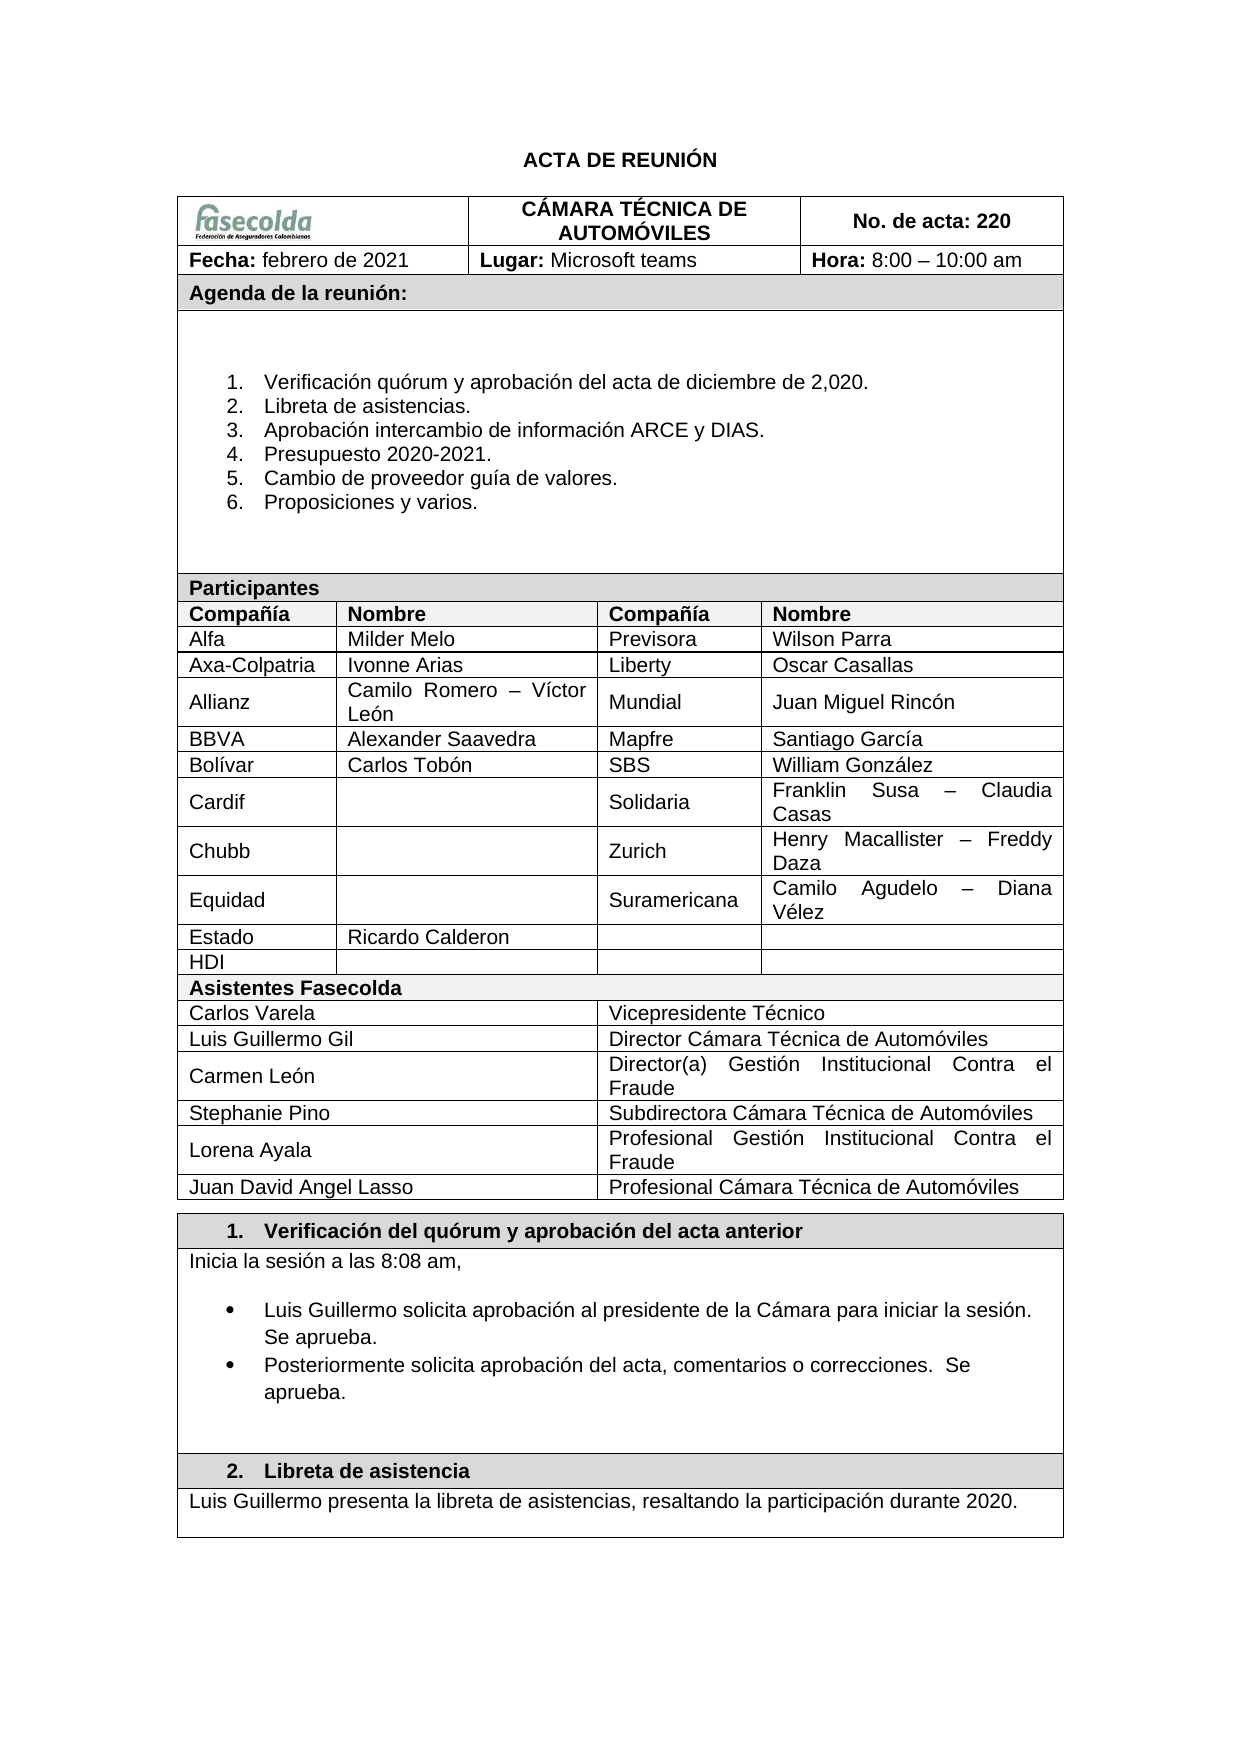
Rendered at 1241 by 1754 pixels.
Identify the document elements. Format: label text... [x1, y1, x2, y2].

table_cell Solidaria [598, 778, 761, 826]
table_cell Juan David Angel Lasso [178, 1175, 597, 1199]
table_cell [598, 925, 761, 949]
table_cell Liberty [598, 653, 761, 677]
table_cell Inicia la sesión a las 8:08 am, Luis Guillermo solicita aprobación al presidente de la Cámara para iniciar la sesión. Se aprueba. Posteriormente solicita aprobación del acta, comentarios o correcciones. Se aprueba. [178, 1249, 1063, 1452]
table_cell Alexander Saavedra [337, 727, 597, 751]
table_cell Libreta de asistencia [178, 1454, 1063, 1488]
table_cell [337, 950, 597, 974]
table_cell Asistentes Fasecolda [178, 975, 1063, 1000]
picture [188, 199, 330, 242]
table_cell William González [762, 752, 1063, 777]
table_cell Equidad [178, 876, 336, 923]
table_cell [337, 778, 597, 826]
table_cell Carmen León [178, 1052, 597, 1099]
table_header CÁMARA TÉCNICA DE AUTOMÓVILES [469, 197, 800, 244]
table_cell Nombre [337, 602, 597, 626]
table_cell Compañía [178, 602, 336, 626]
table_cell Previsora [598, 627, 761, 651]
table_cell Chubb [178, 827, 336, 874]
table_cell [337, 876, 597, 923]
table_cell Henry Macallister – Freddy Daza [762, 827, 1063, 874]
table_cell Allianz [178, 678, 336, 726]
table_cell Alfa [178, 627, 336, 651]
table_cell Subdirectora Cámara Técnica de Automóviles [598, 1101, 1063, 1125]
table_cell Carlos Tobón [337, 752, 597, 777]
text ACTA DE REUNIÓN [177, 148, 1063, 172]
table_cell Mapfre [598, 727, 761, 751]
table_cell Ricardo Calderon [337, 925, 597, 949]
table_cell Ivonne Arias [337, 653, 597, 677]
table_cell Wilson Parra [762, 627, 1063, 651]
table_cell Agenda de la reunión: [178, 275, 1063, 309]
table_cell Juan Miguel Rincón [762, 678, 1063, 726]
table_cell Verificación quórum y aprobación del acta de diciembre de 2,020. Libreta de asistencias. Aprobación intercambio de información ARCE y DIAS. Presupuesto 2020-2021. Cambio de proveedor guía de valores. Proposiciones y varios. [178, 311, 1063, 573]
table_cell Oscar Casallas [762, 653, 1063, 677]
table_cell Stephanie Pino [178, 1101, 597, 1125]
table_cell SBS [598, 752, 761, 777]
table_cell Fecha: febrero de 2021 [178, 246, 468, 274]
table_cell Director(a) Gestión Institucional Contra el Fraude [598, 1052, 1063, 1099]
table_cell Luis Guillermo Gil [178, 1026, 597, 1051]
table_header Verificación del quórum y aprobación del acta anterior [178, 1214, 1063, 1248]
table_cell [337, 827, 597, 874]
table_cell Carlos Varela [178, 1001, 597, 1025]
table_cell Profesional Cámara Técnica de Automóviles [598, 1175, 1063, 1199]
table_cell Santiago García [762, 727, 1063, 751]
table_cell Lorena Ayala [178, 1126, 597, 1174]
table_cell Cardif [178, 778, 336, 826]
table_cell [598, 950, 761, 974]
table_cell [762, 950, 1063, 974]
table_cell Axa-Colpatria [178, 653, 336, 677]
table_cell HDI [178, 950, 336, 974]
table_cell Lugar: Microsoft teams [469, 246, 800, 274]
table_cell Bolívar [178, 752, 336, 777]
table_cell [762, 925, 1063, 949]
table_cell Participantes [178, 574, 1063, 601]
table_cell Camilo Romero – Víctor León [337, 678, 597, 726]
table_cell Hora: 8:00 – 10:00 am [801, 246, 1063, 274]
table_cell Zurich [598, 827, 761, 874]
table_cell Mundial [598, 678, 761, 726]
table_cell Estado [178, 925, 336, 949]
table_cell Suramericana [598, 876, 761, 923]
table_cell Nombre [762, 602, 1063, 626]
table_header No. de acta: 220 [801, 197, 1063, 244]
table_cell Compañía [598, 602, 761, 626]
table_cell Director Cámara Técnica de Automóviles [598, 1026, 1063, 1051]
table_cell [178, 1489, 1063, 1537]
table_cell Franklin Susa – Claudia Casas [762, 778, 1063, 826]
table_cell Camilo Agudelo – Diana Vélez [762, 876, 1063, 923]
table_cell BBVA [178, 727, 336, 751]
table_cell Vicepresidente Técnico [598, 1001, 1063, 1025]
table_cell Profesional Gestión Institucional Contra el Fraude [598, 1126, 1063, 1174]
table_header [178, 197, 468, 244]
table_cell Milder Melo [337, 627, 597, 651]
